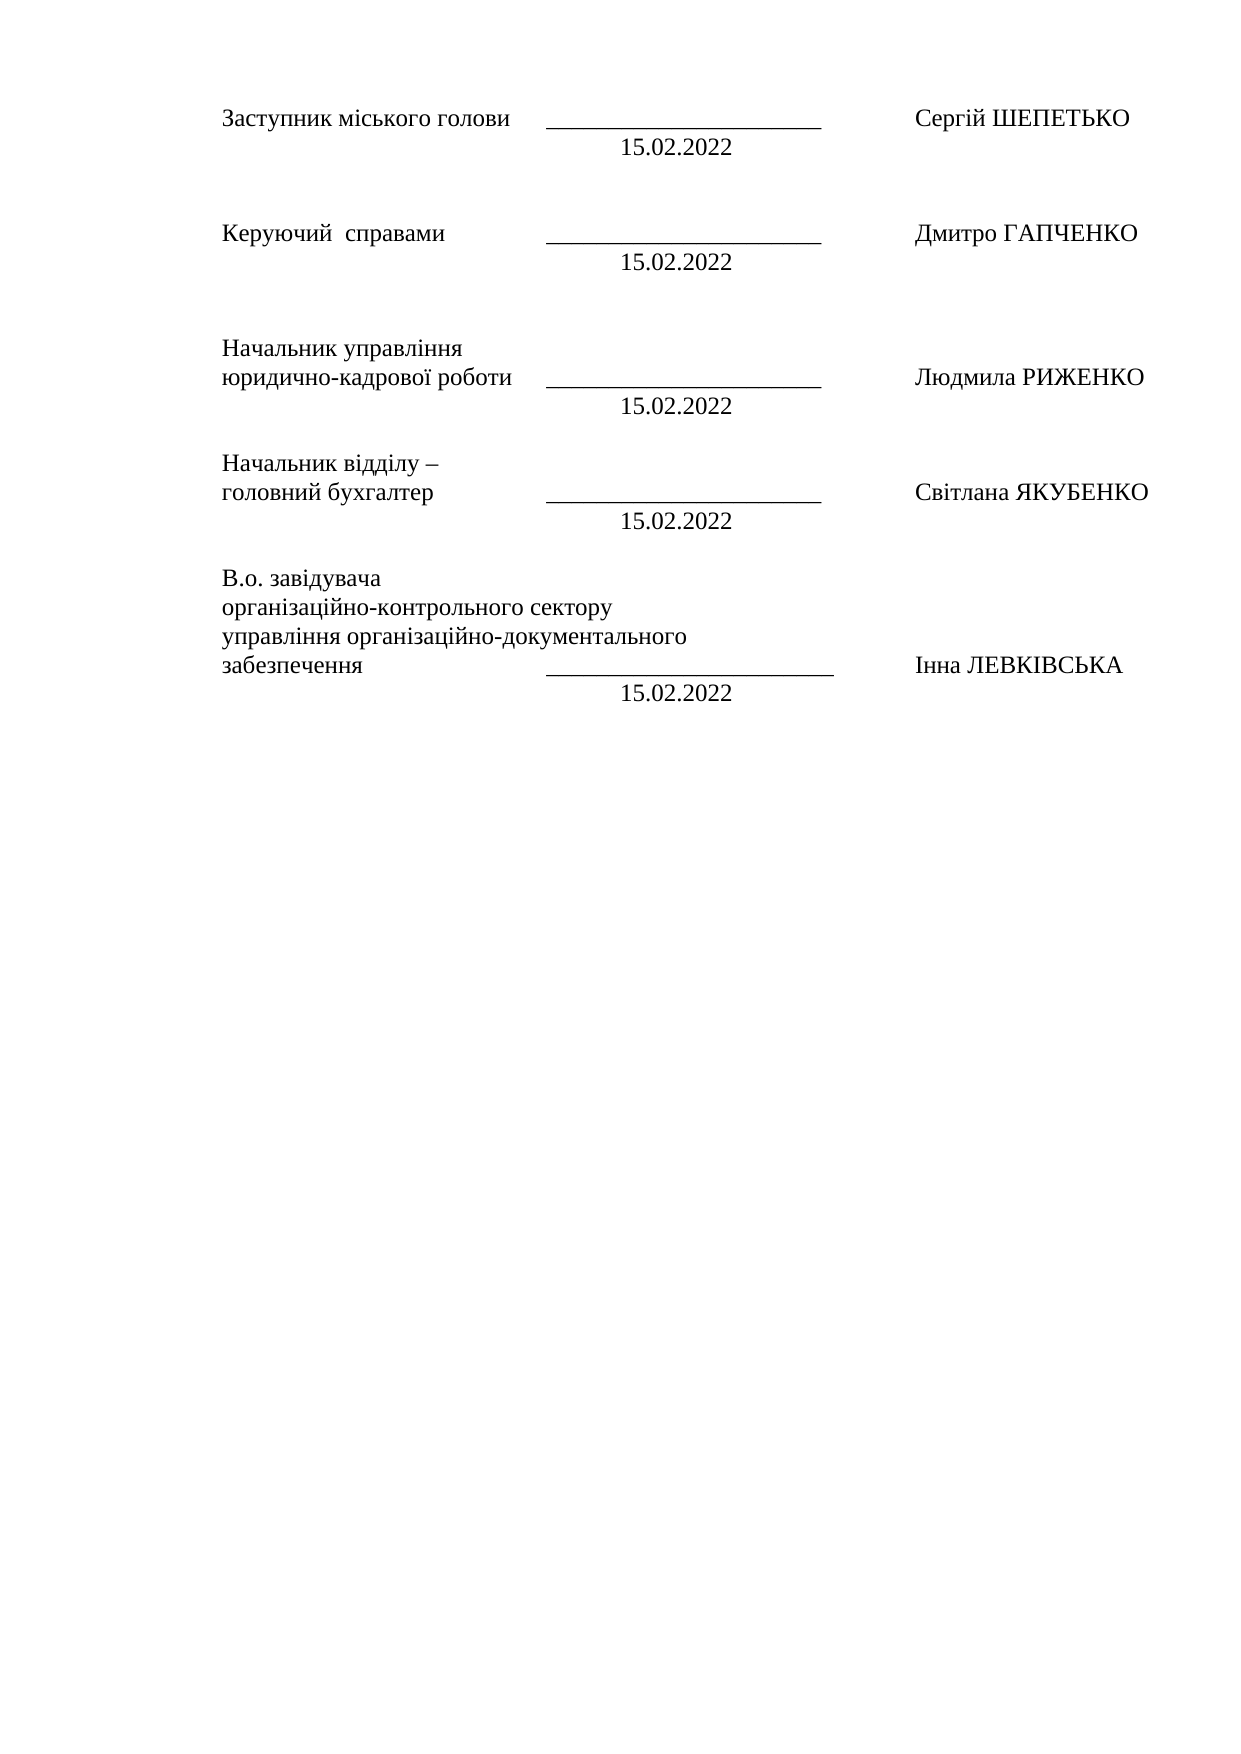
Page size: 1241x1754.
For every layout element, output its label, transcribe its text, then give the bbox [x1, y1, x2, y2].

text Начальник управління [222, 333, 1152, 362]
text 15.02.2022 [222, 678, 1152, 707]
text забезпечення _______________________ Інна ЛЕВКІВСЬКА [222, 650, 1152, 678]
text головний бухгалтер ______________________ Світлана ЯКУБЕНКО [222, 477, 1152, 506]
text Керуючий справами ______________________ Дмитро ГАПЧЕНКО [222, 218, 1152, 247]
text організаційно-контрольного сектору [222, 592, 1152, 621]
text юридично-кадрової роботи ______________________ Людмила РИЖЕНКО [222, 362, 1152, 391]
text 15.02.2022 [222, 506, 1152, 535]
text Заступник міського голови ______________________ Сергій ШЕПЕТЬКО 15.02.2022 [222, 103, 1152, 161]
text 15.02.2022 [222, 391, 1152, 420]
text В.о. завідувача [222, 563, 1152, 592]
text 15.02.2022 [222, 247, 1152, 276]
text управління організаційно-документального [222, 621, 1152, 650]
text Начальник відділу – [222, 448, 1152, 477]
